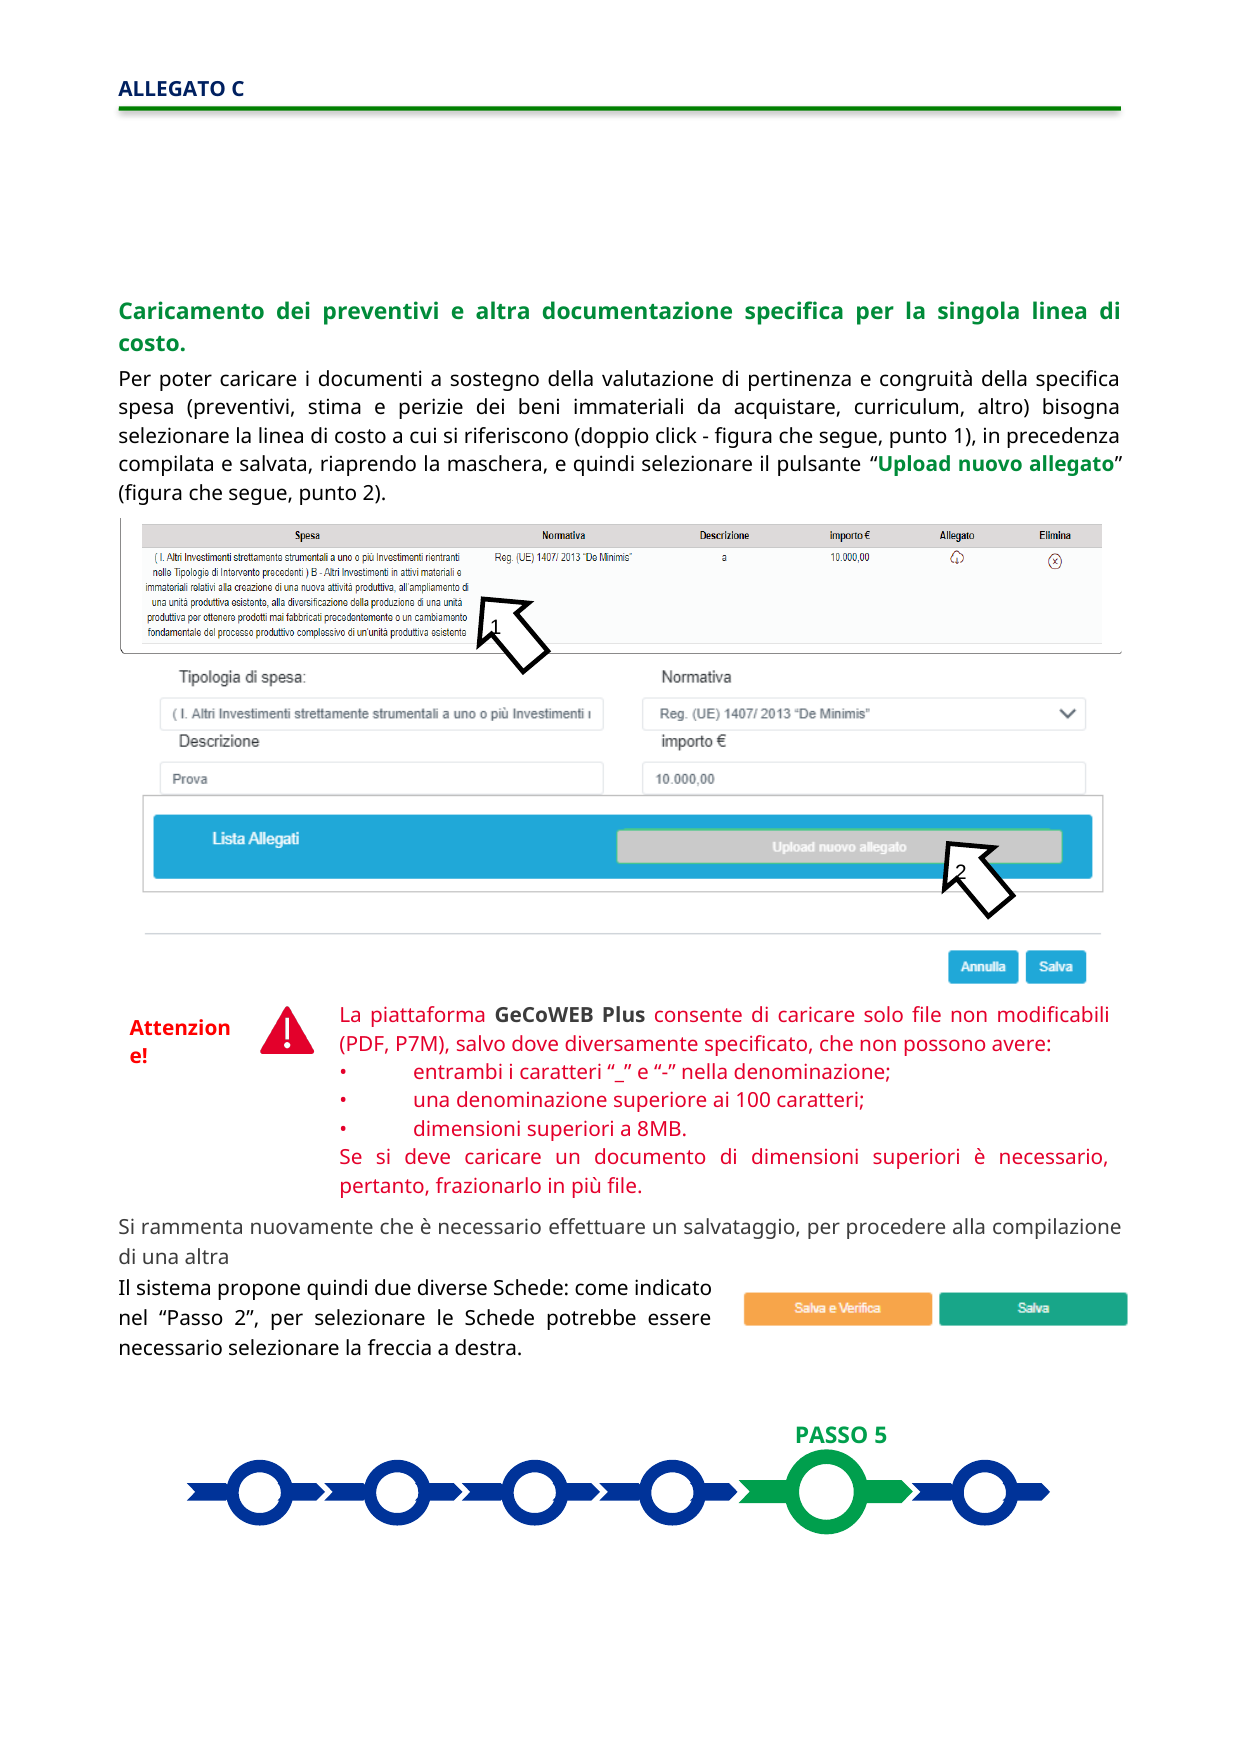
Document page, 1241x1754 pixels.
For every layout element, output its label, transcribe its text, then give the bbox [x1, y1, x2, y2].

text Si rammenta nuovamente che è necessario effettuare un salvataggio, per procedere alla compilazione di una altra [118, 1212, 1122, 1271]
table_header [246, 1000, 328, 1212]
picture [118, 665, 1122, 988]
table_header PASSO 5 [117, 1394, 1120, 1451]
picture [730, 1283, 1139, 1334]
table_header La piattaforma GeCoWEB Plus consente di caricare solo file non modificabili (PDF, P7M), salvo dove diversamente specificato, che non possono avere: • entrambi i caratteri “_” e “-” nella denominazione; • una denominazione superiore ai 100 caratteri; • dimensioni superiori a 8MB. Se si deve caricare un documento di dimensioni superiori è necessario, pertanto, frazionarlo in più file. [328, 1000, 1121, 1212]
table_cell [117, 1451, 1120, 1536]
text Per poter caricare i documenti a sostegno della valutazione di pertinenza e congruità della specifica spesa (preventivi, stima e perizie dei beni immateriali da acquistare, curriculum, altro) bisogna selezionare la linea di costo a cui si riferiscono (doppio click - figura che segue, punto 1), in precedenza compilata e salvata, riaprendo la maschera, e quindi selezionare il pulsante “Upload nuovo allegato” (figura che segue, punto 2). [118, 364, 1122, 506]
text Il sistema propone quindi due diverse Schede: come indicato nel “Passo 2”, per selezionare le Schede potrebbe essere necessario selezionare la freccia a destra. [118, 1273, 1122, 1362]
table_header Attenzione! [118, 1000, 246, 1212]
picture [257, 1000, 317, 1060]
text Caricamento dei preventivi e altra documentazione specifica per la singola linea di costo. [118, 295, 1122, 358]
picture [118, 518, 1122, 654]
